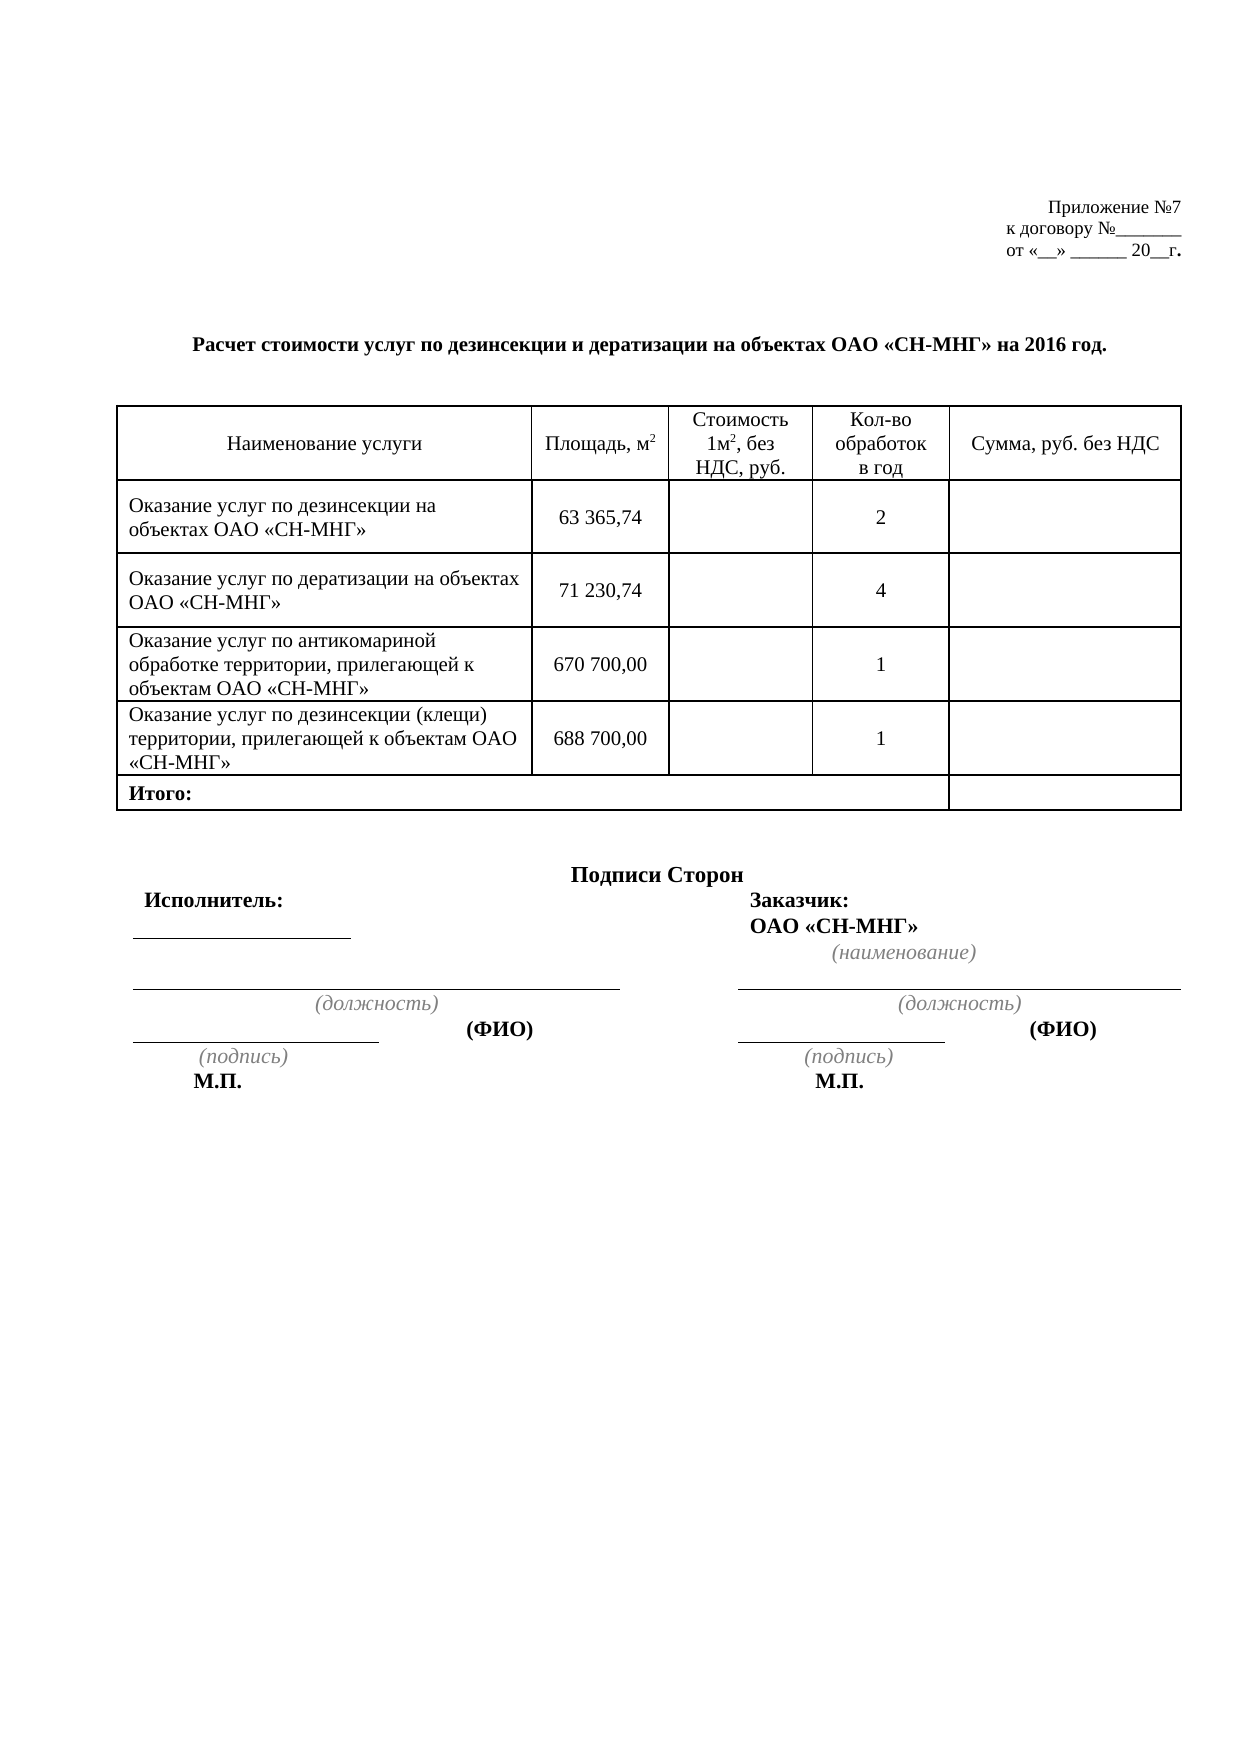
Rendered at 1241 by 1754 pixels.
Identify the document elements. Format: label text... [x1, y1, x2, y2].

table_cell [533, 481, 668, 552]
text Подписи Сторон [133, 861, 1181, 887]
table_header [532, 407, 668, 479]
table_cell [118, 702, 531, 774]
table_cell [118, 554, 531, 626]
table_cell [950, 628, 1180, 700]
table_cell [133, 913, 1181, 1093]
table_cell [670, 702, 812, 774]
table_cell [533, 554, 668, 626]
text Приложение №7 [118, 196, 1181, 217]
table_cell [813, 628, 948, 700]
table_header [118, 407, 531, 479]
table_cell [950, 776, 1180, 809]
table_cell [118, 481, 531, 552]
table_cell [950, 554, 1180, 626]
text Расчет стоимости услуг по дезинсекции и дератизации на объектах ОАО «СН-МНГ» на 2016 год. [118, 332, 1181, 356]
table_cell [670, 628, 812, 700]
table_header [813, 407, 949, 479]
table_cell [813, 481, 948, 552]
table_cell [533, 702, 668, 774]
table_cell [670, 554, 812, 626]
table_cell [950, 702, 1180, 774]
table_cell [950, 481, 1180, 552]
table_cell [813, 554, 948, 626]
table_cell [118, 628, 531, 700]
text к договору №_______ [118, 217, 1181, 239]
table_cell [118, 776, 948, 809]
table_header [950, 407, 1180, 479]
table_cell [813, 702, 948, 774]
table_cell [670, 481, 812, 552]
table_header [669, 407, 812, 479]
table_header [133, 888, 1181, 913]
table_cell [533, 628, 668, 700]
text от «__» ______ 20__г. [118, 239, 1181, 260]
